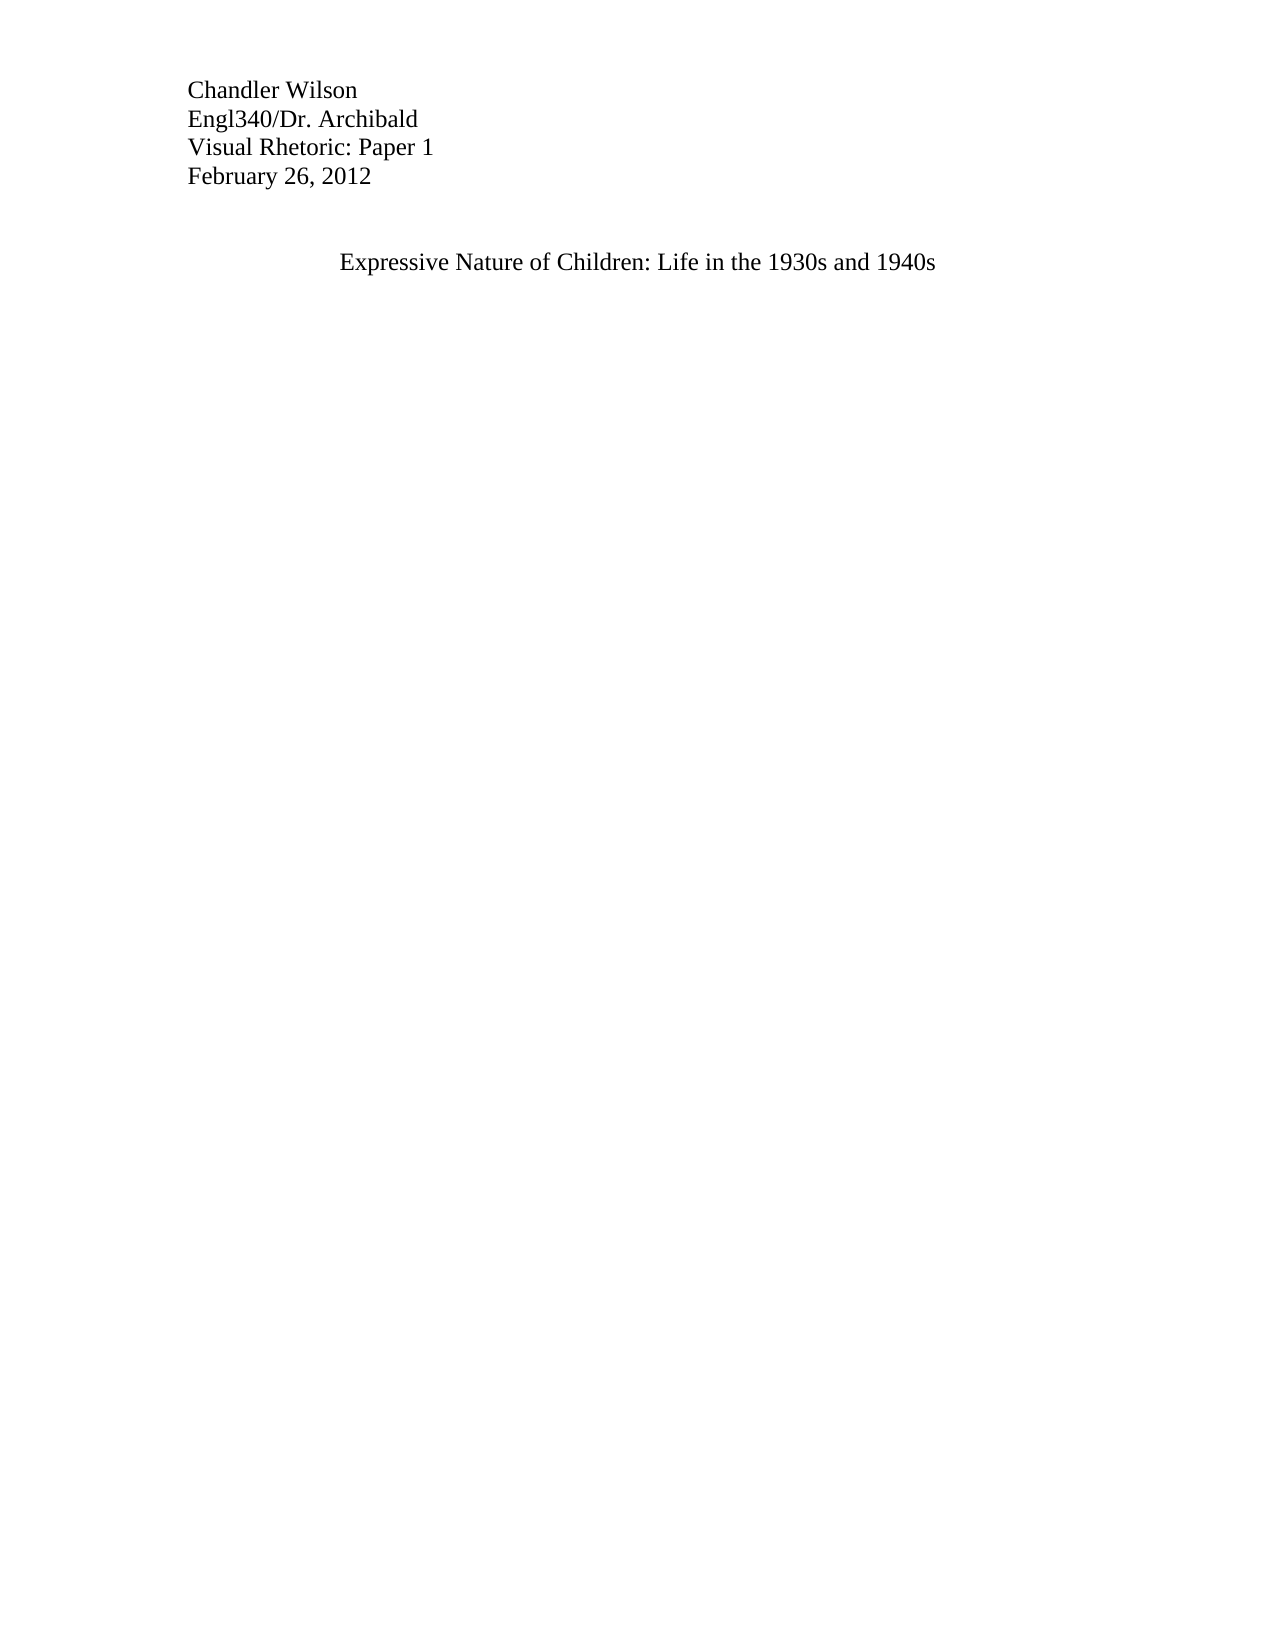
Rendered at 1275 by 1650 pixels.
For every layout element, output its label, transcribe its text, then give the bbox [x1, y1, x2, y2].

text Expressive Nature of Children: Life in the 1930s and 1940s [187, 247, 1087, 276]
